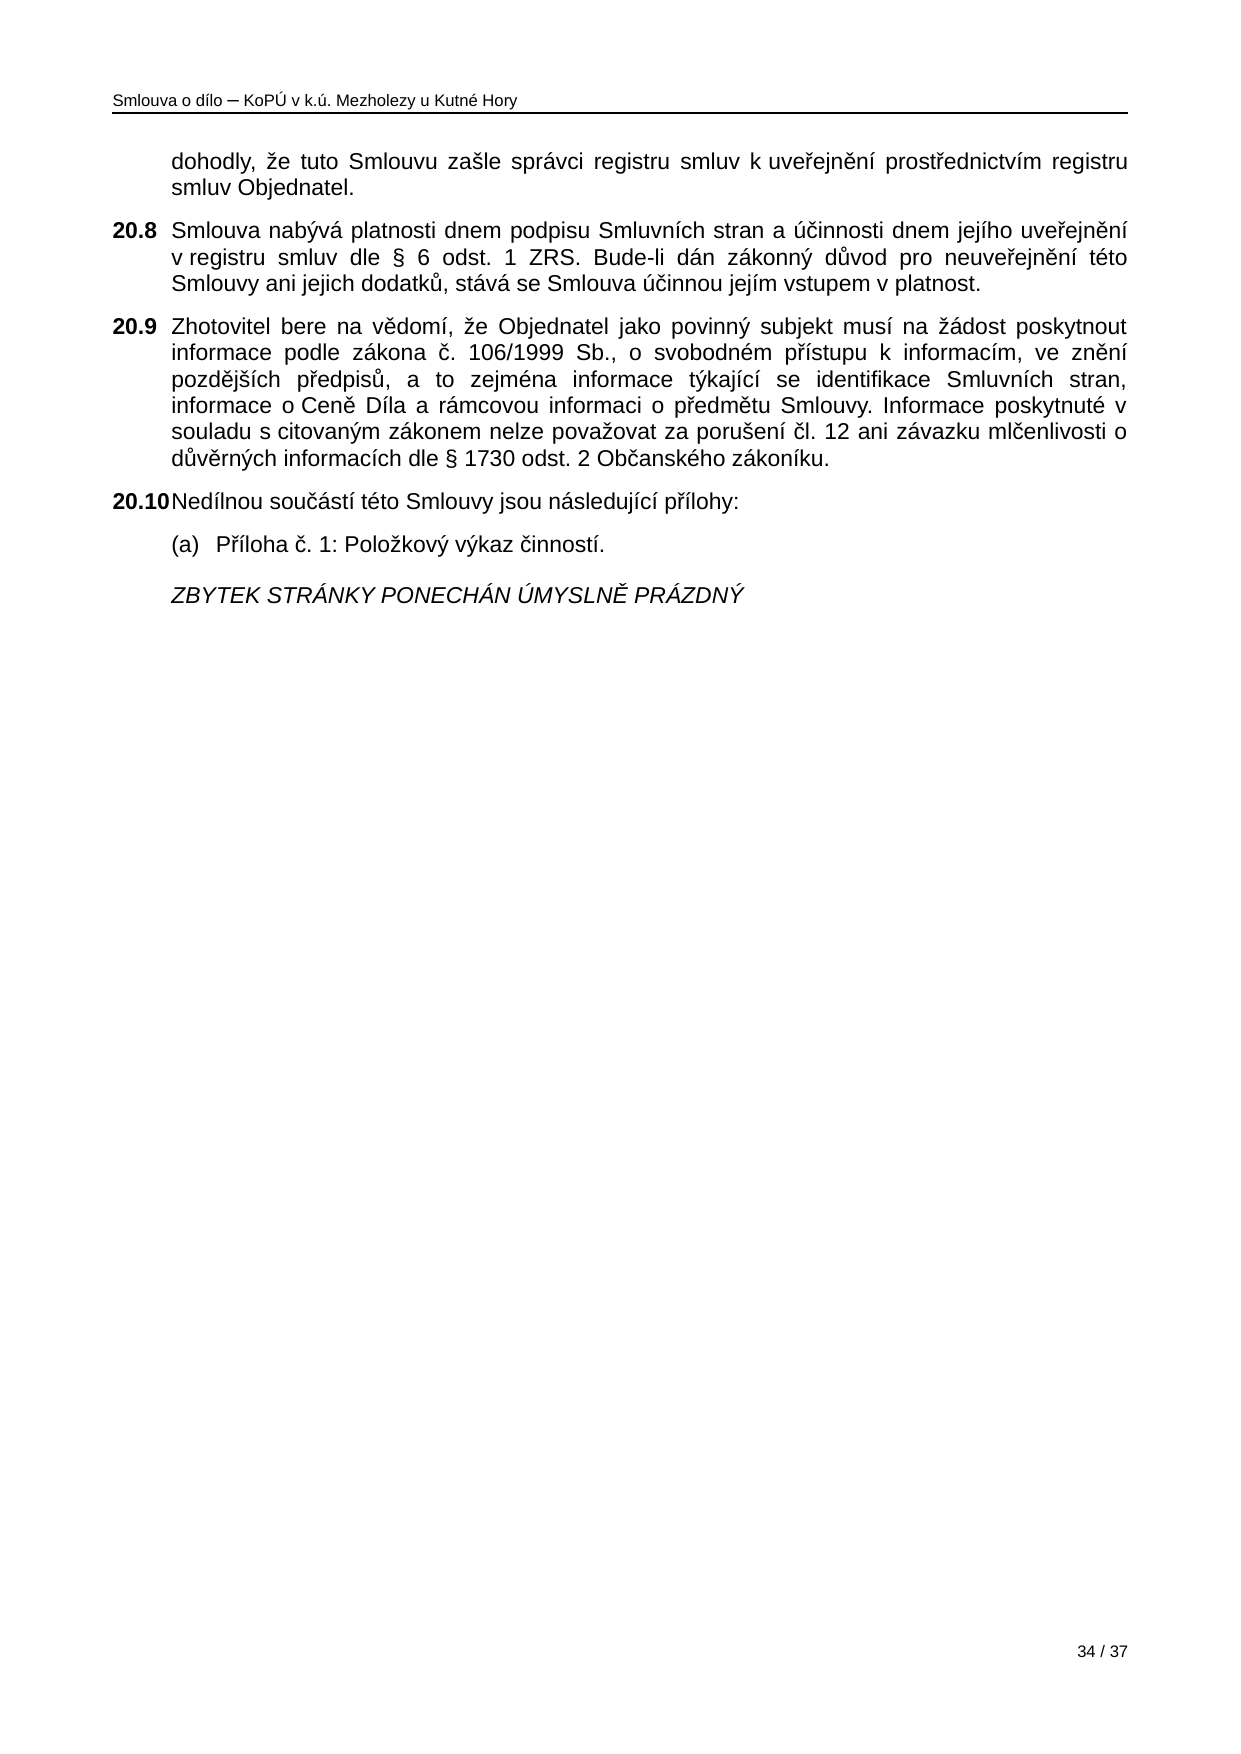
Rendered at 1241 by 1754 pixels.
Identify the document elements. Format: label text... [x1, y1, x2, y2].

list Příloha č. 1: Položkový výkaz činností. [171, 531, 1128, 557]
text Smlouva nabývá platnosti dnem podpisu Smluvních stran a účinnosti dnem jejího uveřejnění v registru smluv dle § 6 odst. 1 ZRS. Bude-li dán zákonný důvod pro neuveřejnění této Smlouvy ani jejich dodatků, stává se Smlouva účinnou jejím vstupem v platnost. [112, 217, 1128, 296]
text Zhotovitel bere na vědomí, že Objednatel jako povinný subjekt musí na žádost poskytnout informace podle zákona č. 106/1999 Sb., o svobodném přístupu k informacím, ve znění pozdějších předpisů, a to zejména informace týkající se identifikace Smluvních stran, informace o Ceně Díla a rámcovou informaci o předmětu Smlouvy. Informace poskytnuté v souladu s citovaným zákonem nelze považovat za porušení čl. 12 ani závazku mlčenlivosti o důvěrných informacích dle § 1730 odst. 2 Občanského zákoníku. [112, 313, 1128, 471]
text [112, 148, 1128, 200]
text Nedílnou součástí této Smlouvy jsou následující přílohy: [112, 488, 1128, 514]
list ZBYTEK STRÁNKY PONECHÁN ÚMYSLNĚ PRÁZDNÝ [171, 582, 1128, 608]
